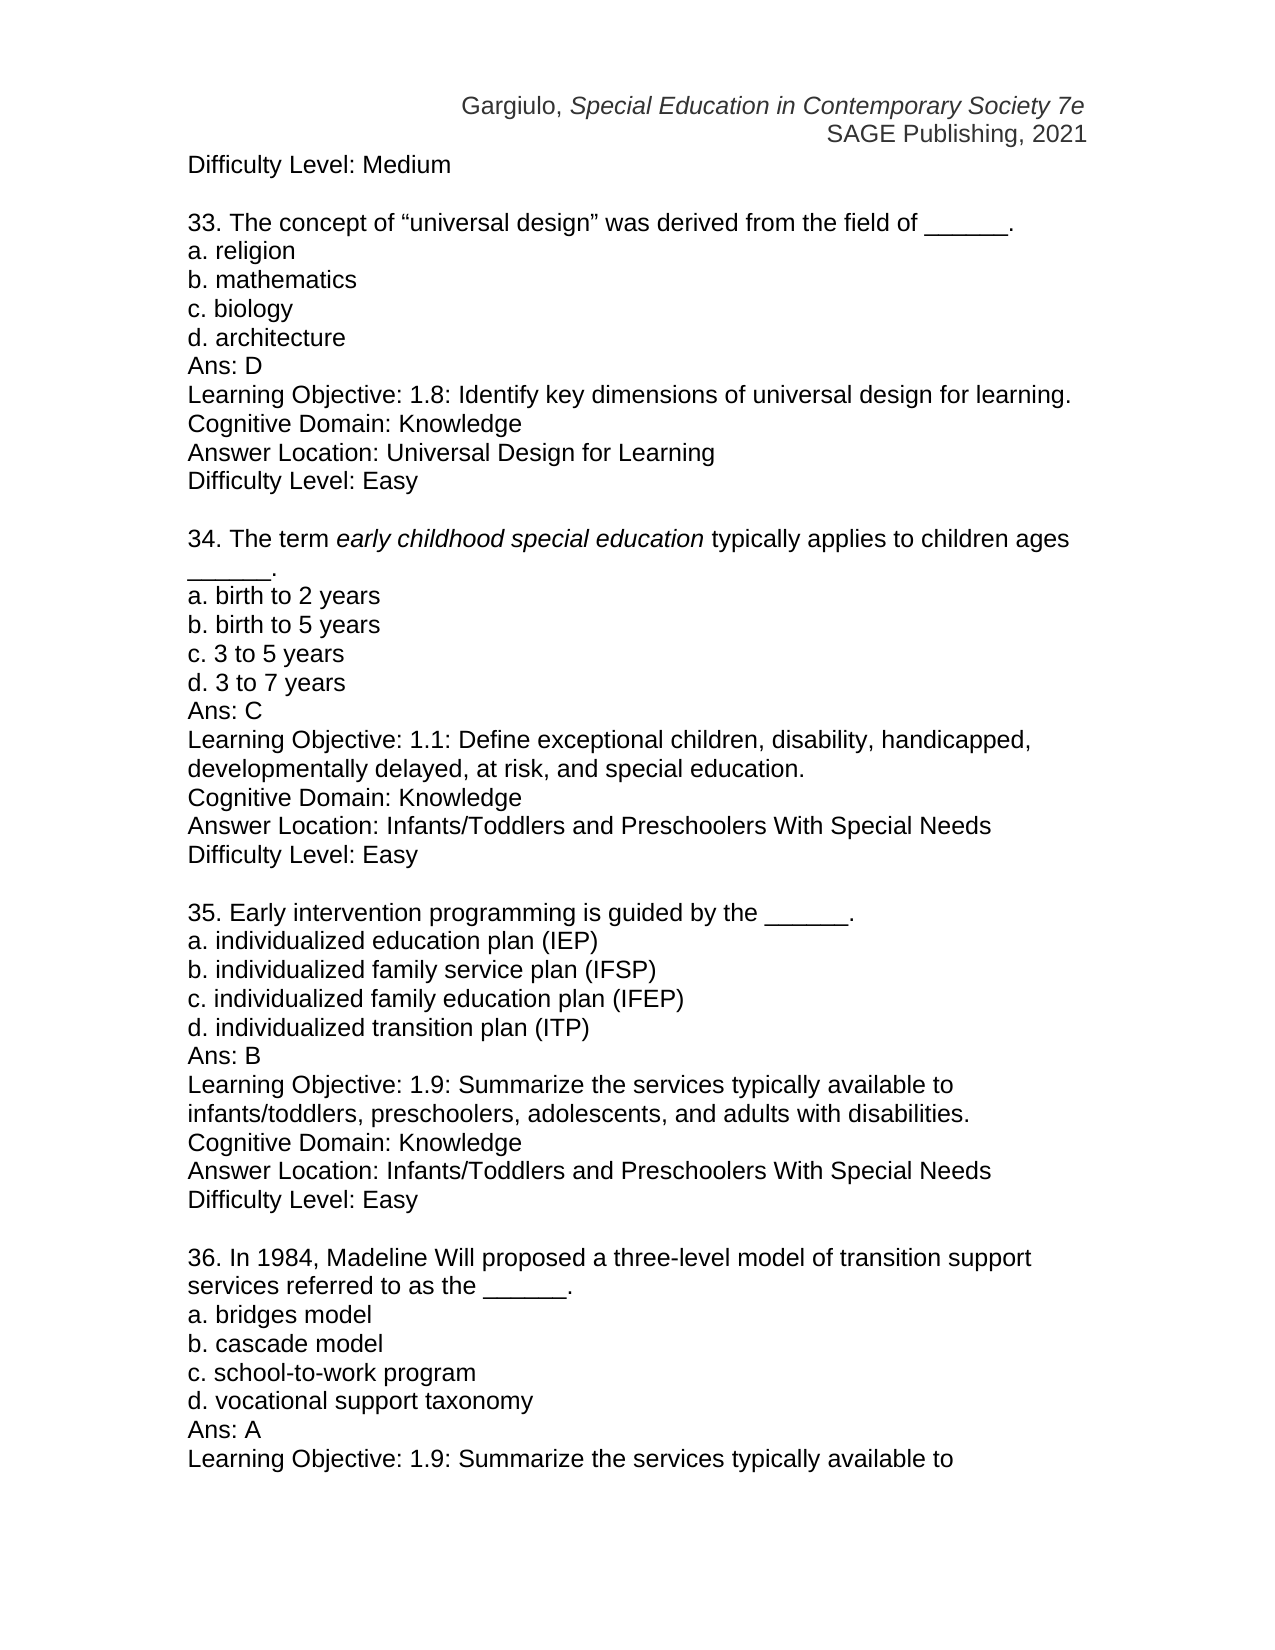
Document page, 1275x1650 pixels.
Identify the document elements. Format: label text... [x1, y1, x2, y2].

text Ans: B [187, 1041, 1087, 1070]
text 36. In 1984, Madeline Will proposed a three-level model of transition support services referred to as the ______. [187, 1242, 1087, 1300]
text d. architecture [187, 322, 1087, 351]
text Ans: A [187, 1415, 1087, 1444]
text Answer Location: Infants/Toddlers and Preschoolers With Special Needs [187, 1156, 1087, 1185]
text a. birth to 2 years [187, 581, 1087, 610]
text Difficulty Level: Easy [187, 466, 1087, 495]
text Difficulty Level: Easy [187, 840, 1087, 869]
text c. school-to-work program [187, 1357, 1087, 1386]
text 34. The term early childhood special education typically applies to children ages ______. [187, 524, 1087, 581]
text c. individualized family education plan (IFEP) [187, 984, 1087, 1012]
text Cognitive Domain: Knowledge [187, 1127, 1087, 1156]
text Cognitive Domain: Knowledge [187, 782, 1087, 811]
text Ans: C [187, 696, 1087, 725]
text b. birth to 5 years [187, 610, 1087, 639]
text c. biology [187, 294, 1087, 322]
text d. 3 to 7 years [187, 667, 1087, 696]
text b. individualized family service plan (IFSP) [187, 955, 1087, 984]
text c. 3 to 5 years [187, 639, 1087, 667]
text Difficulty Level: Medium [187, 150, 1087, 179]
text a. individualized education plan (IEP) [187, 926, 1087, 955]
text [187, 1444, 1087, 1472]
text Answer Location: Infants/Toddlers and Preschoolers With Special Needs [187, 811, 1087, 840]
text 33. The concept of “universal design” was derived from the field of ______. [187, 207, 1087, 236]
text Cognitive Domain: Knowledge [187, 409, 1087, 437]
text d. vocational support taxonomy [187, 1386, 1087, 1415]
text a. religion [187, 236, 1087, 265]
text b. cascade model [187, 1329, 1087, 1357]
text Learning Objective: 1.8: Identify key dimensions of universal design for learning. [187, 380, 1087, 409]
text Learning Objective: 1.9: Summarize the services typically available to infants/toddlers, preschoolers, adolescents, and adults with disabilities. [187, 1070, 1087, 1127]
text a. bridges model [187, 1300, 1087, 1329]
text Answer Location: Universal Design for Learning [187, 437, 1087, 466]
text b. mathematics [187, 265, 1087, 294]
text Ans: D [187, 351, 1087, 380]
text Learning Objective: 1.1: Define exceptional children, disability, handicapped, developmentally delayed, at risk, and special education. [187, 725, 1087, 782]
text 35. Early intervention programming is guided by the ______. [187, 897, 1087, 926]
text Difficulty Level: Easy [187, 1185, 1087, 1214]
text d. individualized transition plan (ITP) [187, 1012, 1087, 1041]
